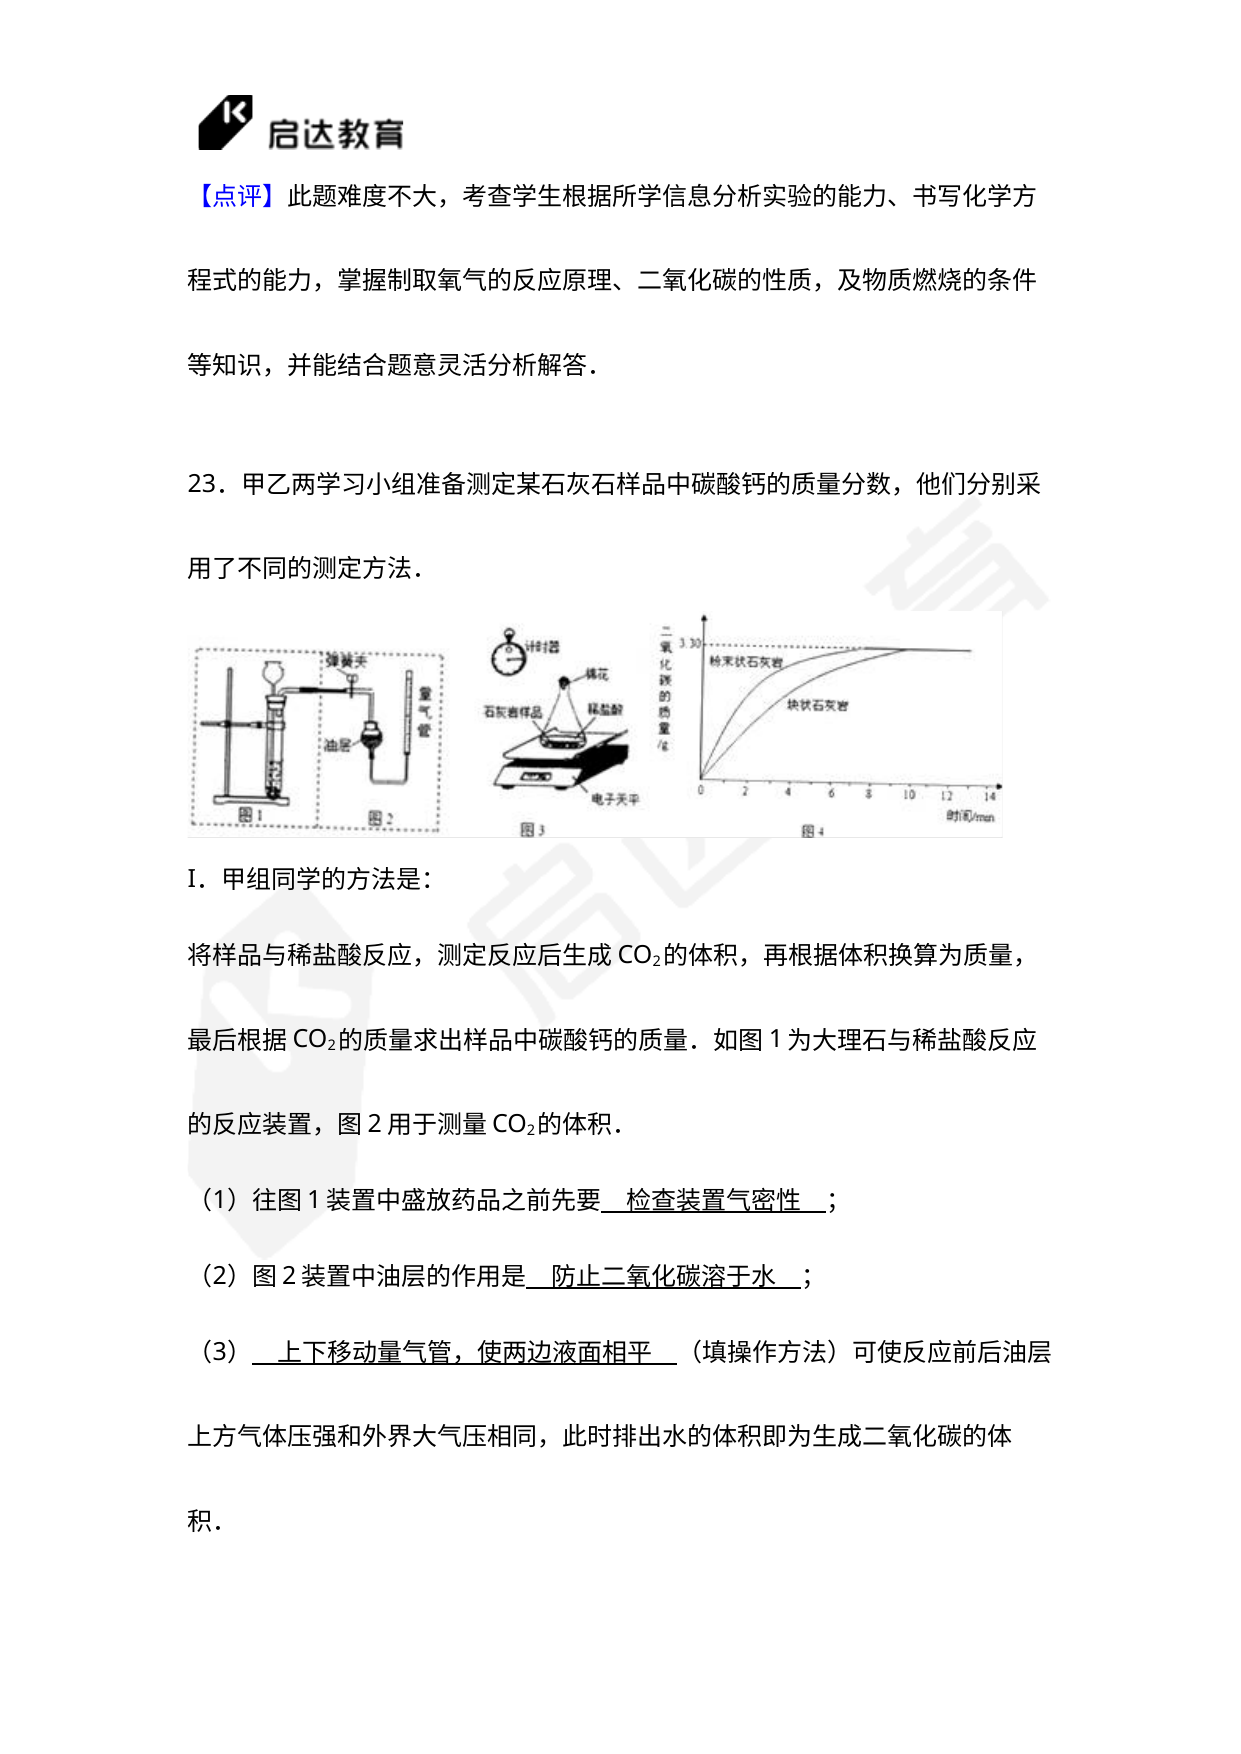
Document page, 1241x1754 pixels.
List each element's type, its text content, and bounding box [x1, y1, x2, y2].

text 将样品与稀盐酸反应，测定反应后生成CO2的体积，再根据体积换算为质量，最后根据CO2的质量求出样品中碳酸钙的质量．如图1为大理石与稀盐酸反应的反应装置，图2用于测量CO2的体积． [187, 921, 1053, 1155]
text （1）往图1装置中盛放药品之前先要 检查装置气密性 ； [187, 1166, 1053, 1231]
text （2）图2装置中油层的作用是 防止二氧化碳溶于水 ； [187, 1242, 1053, 1307]
picture [187, 611, 1003, 838]
text 【点评】此题难度不大，考查学生根据所学信息分析实验的能力、书写化学方程式的能力，掌握制取氧气的反应原理、二氧化碳的性质，及物质燃烧的条件等知识，并能结合题意灵活分析解答． [187, 162, 1053, 396]
picture [198, 95, 404, 150]
text 23．甲乙两学习小组准备测定某石灰石样品中碳酸钙的质量分数，他们分别采用了不同的测定方法． [187, 450, 1053, 599]
text （3） 上下移动量气管，使两边液面相平 （填操作方法）可使反应前后油层上方气体压强和外界大气压相同，此时排出水的体积即为生成二氧化碳的体积． [187, 1318, 1053, 1552]
text I．甲组同学的方法是： [187, 845, 1053, 910]
